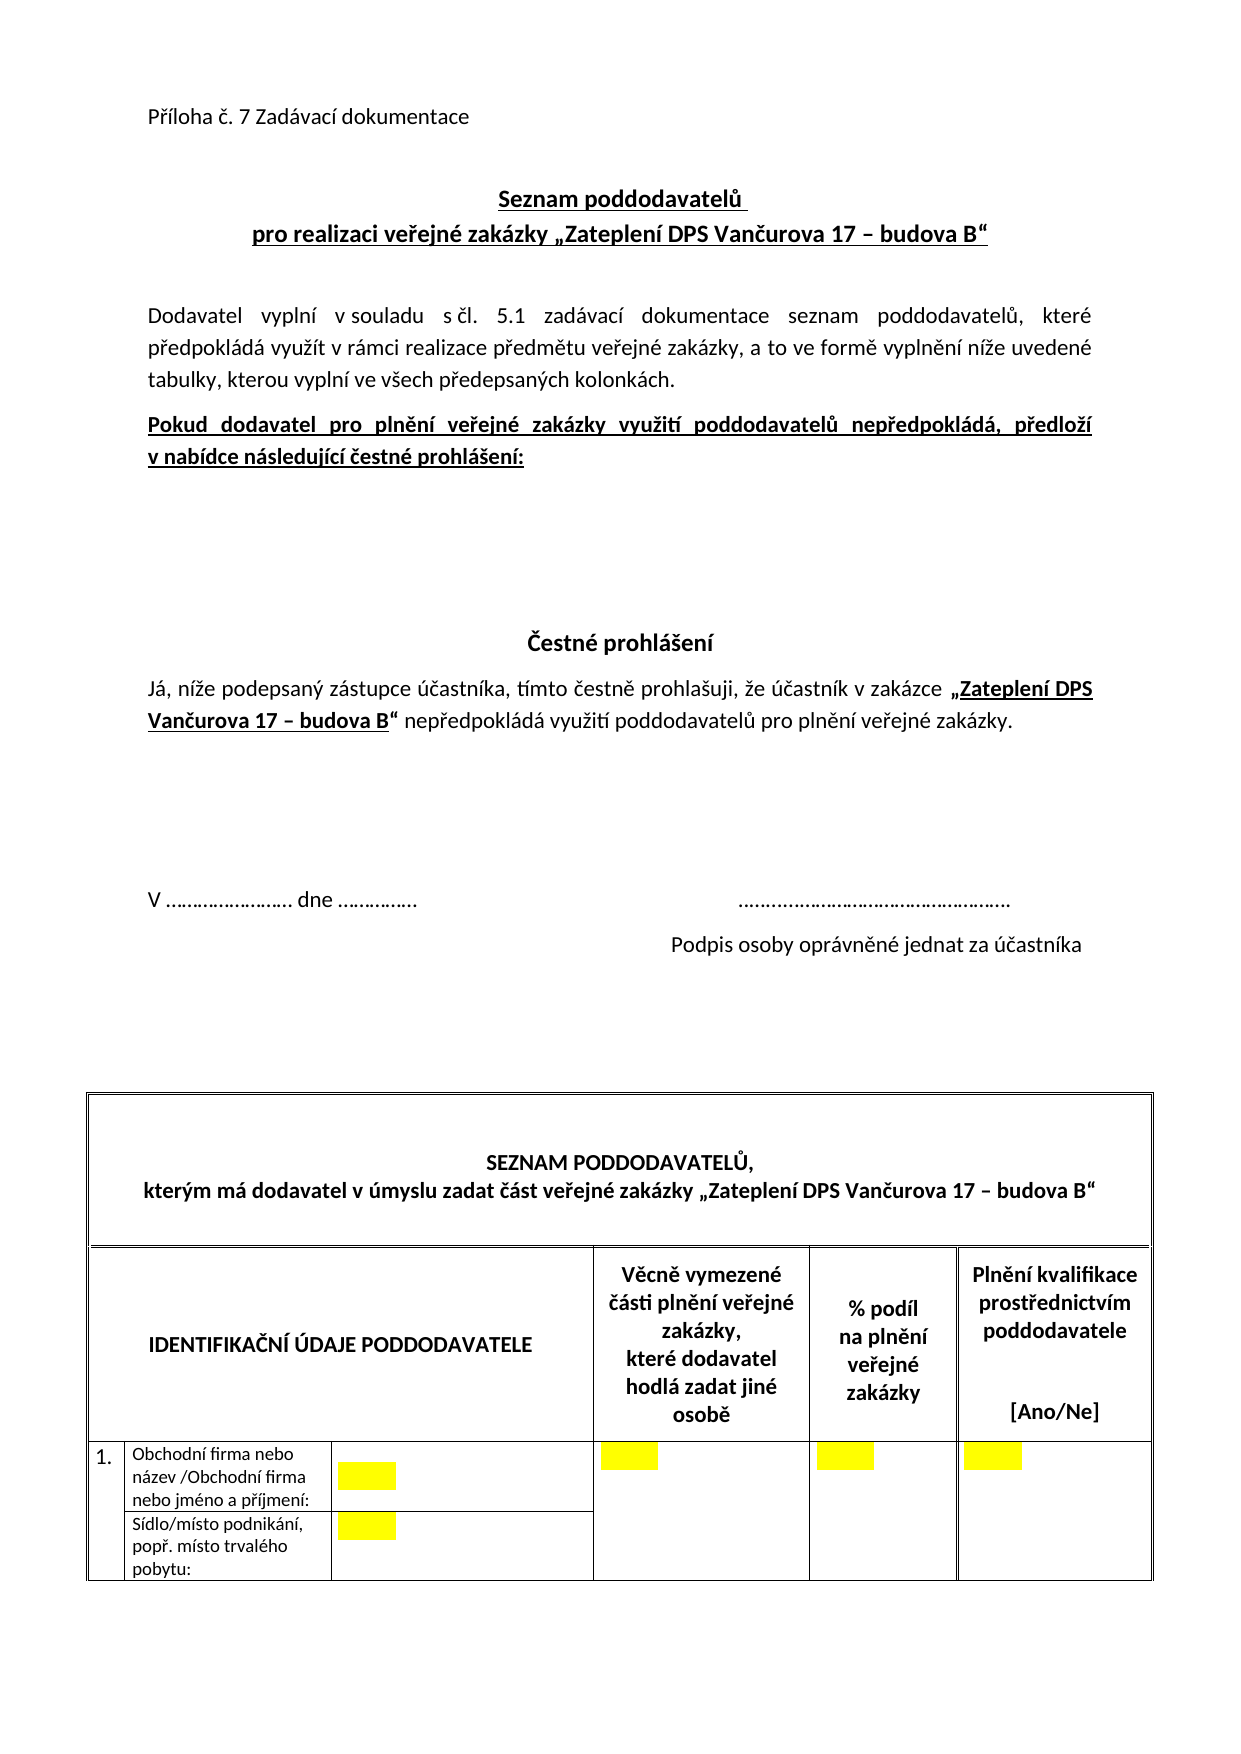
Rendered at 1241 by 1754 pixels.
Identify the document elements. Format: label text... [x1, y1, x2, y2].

table_cell Plnění kvalifikace prostřednictvím poddodavatele [Ano/Ne] [959, 1245, 1151, 1441]
table_cell [810, 1442, 956, 1580]
table_cell % podíl na plnění veřejné zakázky [810, 1248, 956, 1441]
table_cell [594, 1442, 809, 1580]
text Pokud dodavatel pro plnění veřejné zakázky využití poddodavatelů nepředpokládá, předloží v nabídce následující čestné prohlášení: [148, 410, 1093, 470]
text Já, níže podepsaný zástupce účastníka, tímto čestně prohlašuji, že účastník v zakázce „Zateplení DPS Vančurova 17 – budova B“ nepředpokládá využití poddodavatelů pro plnění veřejné zakázky. [148, 674, 1093, 734]
table_cell [959, 1442, 1151, 1580]
table_cell 1. [89, 1442, 124, 1580]
table_cell IDENTIFIKAČNÍ ÚDAJE PODDODAVATELE [89, 1245, 593, 1441]
text pro realizaci veřejné zakázky „Zateplení DPS Vančurova 17 – budova B“ [148, 218, 1093, 249]
table_header SEZNAM PODDODAVATELŮ, kterým má dodavatel v úmyslu zadat část veřejné zakázky „Zateplení DPS Vančurova 17 – budova B“ [89, 1095, 1151, 1244]
text Čestné prohlášení [148, 627, 1093, 657]
table_cell [332, 1442, 593, 1511]
table_cell Sídlo/místo podnikání, popř. místo trvalého pobytu: [125, 1512, 331, 1580]
text V …………………… dne …………… ..…......…………………………………. [148, 885, 1093, 913]
text Seznam poddodavatelů [148, 183, 1093, 214]
table_cell Věcně vymezené části plnění veřejné zakázky, které dodavatel hodlá zadat jiné osobě [594, 1248, 809, 1441]
text Dodavatel vyplní v souladu s čl. 5.1 zadávací dokumentace seznam poddodavatelů, které předpokládá využít v rámci realizace předmětu veřejné zakázky, a to ve formě vyplnění níže uvedené tabulky, kterou vyplní ve všech předepsaných kolonkách. [148, 301, 1093, 393]
table_cell [332, 1512, 593, 1580]
text Podpis osoby oprávněné jednat za účastníka [148, 930, 1093, 958]
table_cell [125, 1442, 331, 1511]
